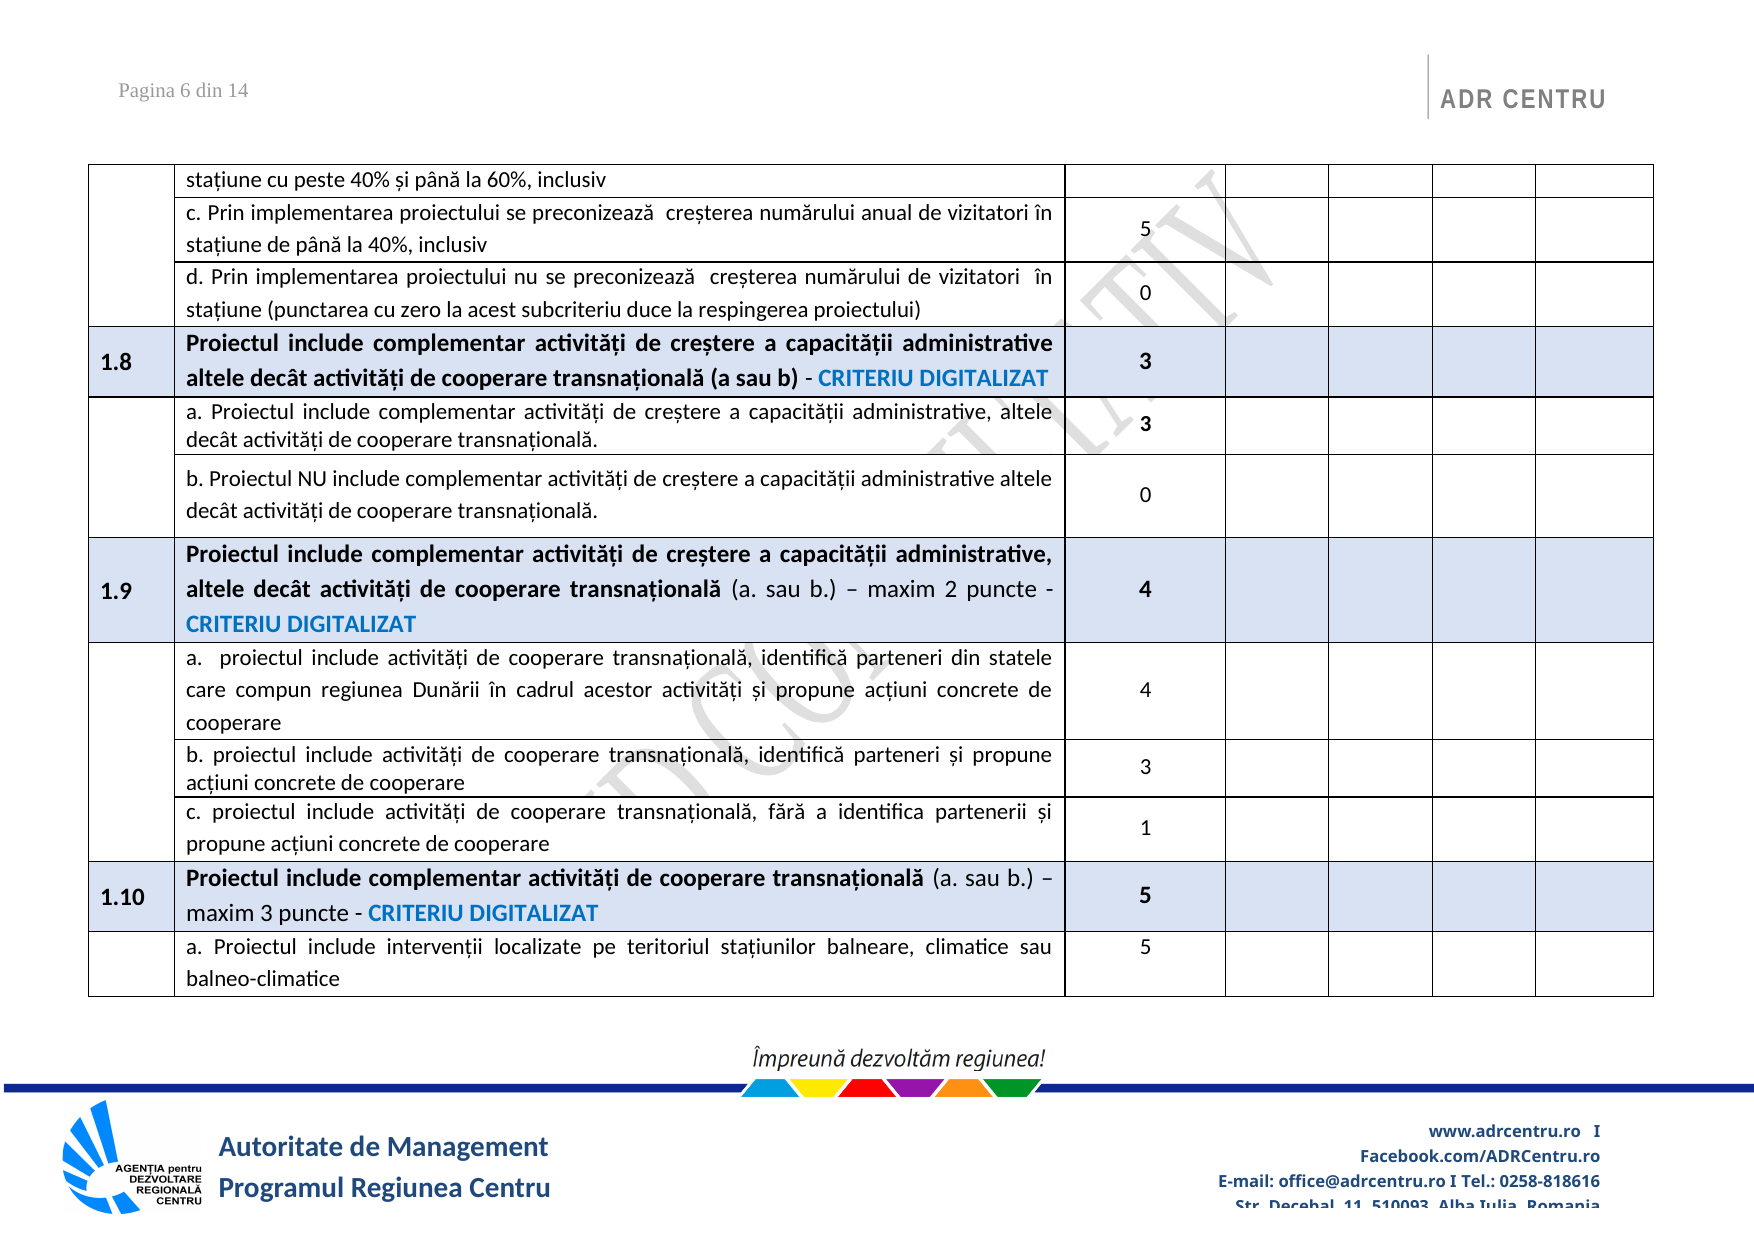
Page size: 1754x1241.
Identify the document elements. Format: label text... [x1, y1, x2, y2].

table_cell [1329, 327, 1432, 396]
table_cell [1536, 327, 1653, 396]
table_cell [1536, 198, 1653, 261]
table_cell [1536, 165, 1653, 197]
picture [739, 1045, 1059, 1071]
table_cell 4 [1066, 643, 1225, 739]
table_cell 1.9 [89, 538, 174, 642]
table_cell [89, 398, 174, 537]
table_cell [89, 643, 174, 861]
table_cell [1433, 862, 1535, 931]
table_cell [1433, 455, 1535, 537]
table_cell [1329, 538, 1432, 642]
table_cell b. Proiectul NU include complementar activități de creștere a capacității administrative altele decât activități de cooperare transnațională. [175, 455, 1064, 537]
table_cell c. Prin implementarea proiectului se preconizează creșterea numărului anual de vizitatori în stațiune de până la 40%, inclusiv [175, 198, 1064, 261]
table_cell 0 [1066, 455, 1225, 537]
table_cell [1433, 263, 1535, 326]
table_cell 1 [1066, 798, 1225, 861]
table_cell [1536, 862, 1653, 931]
table_cell 5 [1066, 198, 1225, 261]
table_cell 5 [1066, 932, 1225, 996]
table_cell c. proiectul include activități de cooperare transnațională, fără a identifica partenerii și propune acțiuni concrete de cooperare [175, 798, 1064, 861]
table_cell [1433, 932, 1535, 996]
table_cell a. proiectul include activități de cooperare transnațională, identifică parteneri din statele care compun regiunea Dunării în cadrul acestor activități și propune acțiuni concrete de cooperare [175, 643, 1064, 739]
table_cell [89, 932, 174, 996]
table_cell [1536, 643, 1653, 739]
table_cell [1329, 398, 1432, 453]
table_cell 7 [1066, 165, 1225, 197]
table_cell Proiectul include complementar activități de creștere a capacității administrative, altele decât activități de cooperare transnațională (a. sau b.) – maxim 2 puncte - CRITERIU DIGITALIZAT [175, 538, 1064, 642]
table_cell [1433, 538, 1535, 642]
table_cell [1329, 263, 1432, 326]
table_cell [1536, 398, 1653, 453]
table_cell [1536, 538, 1653, 642]
table_cell 3 [1066, 327, 1225, 396]
table_cell [1433, 798, 1535, 861]
table_cell 3 [1066, 398, 1225, 453]
table_cell [1536, 932, 1653, 996]
table_cell 0 [1066, 263, 1225, 326]
table_cell [1536, 455, 1653, 537]
table_cell [1329, 862, 1432, 931]
table_cell 1.8 [89, 327, 174, 396]
table_cell [1329, 740, 1432, 796]
table_cell [1226, 398, 1328, 453]
table_cell [1226, 263, 1328, 326]
table_cell d. Prin implementarea proiectului nu se preconizează creșterea numărului de vizitatori în stațiune (punctarea cu zero la acest subcriteriu duce la respingerea proiectului) [175, 263, 1064, 326]
table_cell b. Prin implementarea proiectului se preconizează creșterea numărului anual de vizitatori în stațiune cu peste 40% și până la 60%, inclusiv [175, 165, 1064, 197]
table_cell [1433, 740, 1535, 796]
table_cell [1226, 932, 1328, 996]
table_cell 3 [1066, 740, 1225, 796]
table_cell [1226, 798, 1328, 861]
table_cell [1226, 198, 1328, 261]
table_cell Proiectul include complementar activități de cooperare transnațională (a. sau b.) – maxim 3 puncte - CRITERIU DIGITALIZAT [175, 862, 1064, 931]
table_cell [1226, 327, 1328, 396]
table_cell [1536, 798, 1653, 861]
table_cell [1226, 165, 1328, 197]
table_cell [1433, 198, 1535, 261]
table_cell [1226, 455, 1328, 537]
table_cell 5 [1066, 862, 1225, 931]
table_cell [1226, 862, 1328, 931]
picture [786, 1079, 1754, 1097]
table_cell [1329, 455, 1432, 537]
table_cell [1433, 327, 1535, 396]
table_cell [1433, 398, 1535, 453]
table_cell 1.10 [89, 862, 174, 931]
table_cell b. proiectul include activități de cooperare transnațională, identifică parteneri și propune acțiuni concrete de cooperare [175, 740, 1064, 796]
table_cell [1536, 740, 1653, 796]
table_cell [1226, 538, 1328, 642]
table_cell [1329, 165, 1432, 197]
table_cell Proiectul include complementar activități de creștere a capacității administrative altele decât activități de cooperare transnațională (a sau b) - CRITERIU DIGITALIZAT [175, 327, 1064, 396]
table_cell [1329, 643, 1432, 739]
table_cell [1226, 740, 1328, 796]
table_cell [1433, 643, 1535, 739]
table_cell [1329, 932, 1432, 996]
picture [3, 1079, 754, 1097]
table_cell 4 [1066, 538, 1225, 642]
table_cell [1433, 165, 1535, 197]
table_cell [1329, 198, 1432, 261]
table_cell [1536, 263, 1653, 326]
table_cell a. Proiectul include complementar activități de creștere a capacității administrative, altele decât activități de cooperare transnațională. [175, 398, 1064, 453]
table_cell a. Proiectul include intervenții localizate pe teritoriul stațiunilor balneare, climatice sau balneo-climatice [175, 932, 1064, 996]
picture [62, 1100, 202, 1214]
table_cell [1226, 643, 1328, 739]
table_cell [1329, 798, 1432, 861]
